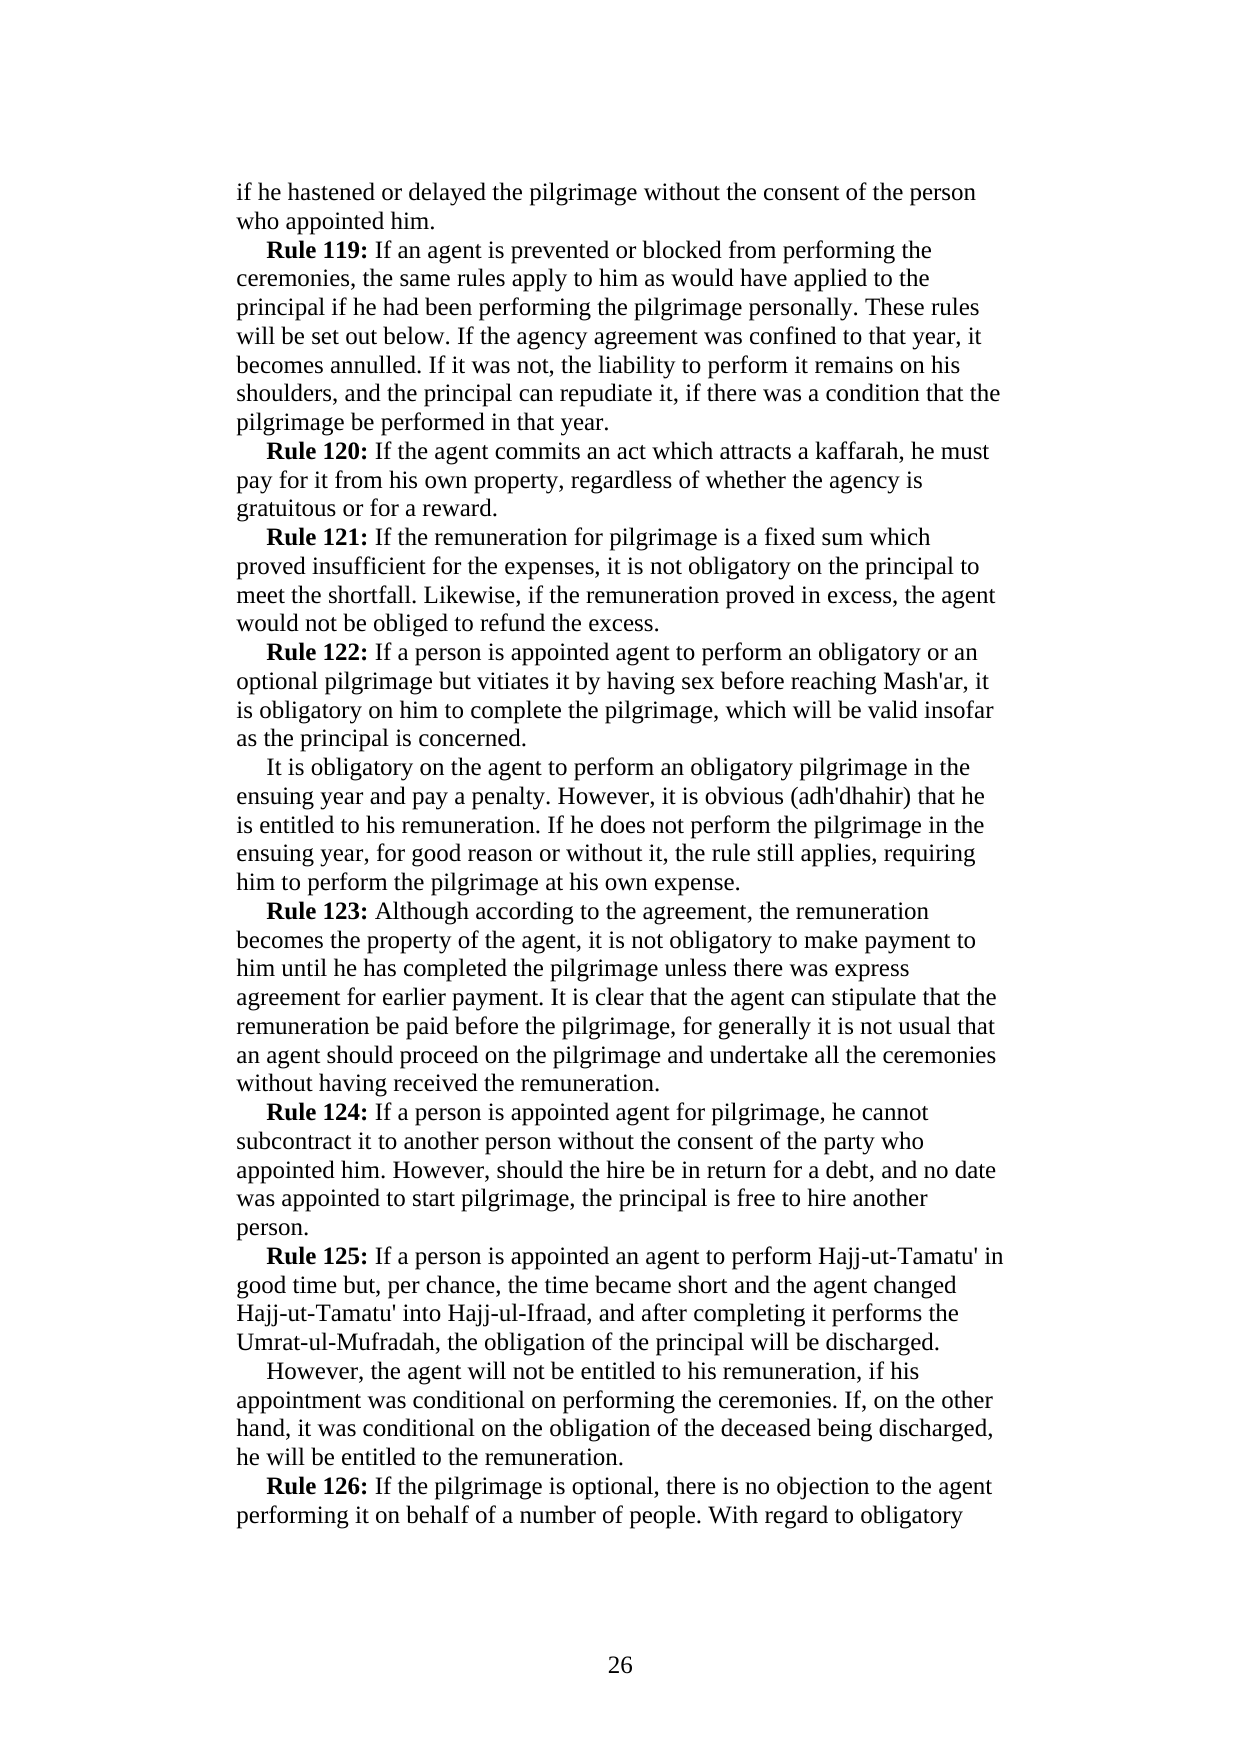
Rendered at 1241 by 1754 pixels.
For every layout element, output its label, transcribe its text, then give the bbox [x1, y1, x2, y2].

text Rule 125: If a person is appointed an agent to perform Hajj-ut-Tamatu' in good time but, per chance, the time became short and the agent changed Hajj-ut-Tamatu' into Hajj-ul-Ifraad, and after completing it performs the Umrat-ul-Mufradah, the obligation of the principal will be discharged. [236, 1241, 1004, 1356]
text Rule 122: If a person is appointed agent to perform an obligatory or an optional pilgrimage but vitiates it by having sex before reaching Mash'ar, it is obligatory on him to complete the pilgrimage, which will be valid insofar as the principal is concerned. [236, 637, 1004, 752]
text Rule 121: If the remuneration for pilgrimage is a fixed sum which proved insufficient for the expenses, it is not obligatory on the principal to meet the shortfall. Likewise, if the remuneration proved in excess, the agent would not be obliged to refund the excess. [236, 522, 1004, 637]
text Rule 123: Although according to the agreement, the remuneration becomes the property of the agent, it is not obligatory to make payment to him until he has completed the pilgrimage unless there was express agreement for earlier payment. It is clear that the agent can stipulate that the remuneration be paid before the pilgrimage, for generally it is not usual that an agent should proceed on the pilgrimage and undertake all the ceremonies without having received the remuneration. [236, 896, 1004, 1097]
text It is obligatory on the agent to perform an obligatory pilgrimage in the ensuing year and pay a penalty. However, it is obvious (adh'dhahir) that he is entitled to his remuneration. If he does not perform the pilgrimage in the ensuing year, for good reason or without it, the rule still applies, requiring him to perform the pilgrimage at his own expense. [236, 752, 1004, 896]
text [236, 177, 1004, 235]
text Rule 120: If the agent commits an act which attracts a kaffarah, he must pay for it from his own property, regardless of whether the agency is gratuitous or for a reward. [236, 436, 1004, 522]
text Rule 124: If a person is appointed agent for pilgrimage, he cannot subcontract it to another person without the consent of the party who appointed him. However, should the hire be in return for a debt, and no date was appointed to start pilgrimage, the principal is free to hire another person. [236, 1097, 1004, 1241]
text However, the agent will not be entitled to his remuneration, if his appointment was conditional on performing the ceremonies. If, on the other hand, it was conditional on the obligation of the deceased being discharged, he will be entitled to the remuneration. [236, 1356, 1004, 1471]
text Rule 119: If an agent is prevented or blocked from performing the ceremonies, the same rules apply to him as would have applied to the principal if he had been performing the pilgrimage personally. These rules will be set out below. If the agency agreement was confined to that year, it becomes annulled. If it was not, the liability to perform it remains on his shoulders, and the principal can repudiate it, if there was a condition that the pilgrimage be performed in that year. [236, 235, 1004, 436]
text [236, 1471, 1004, 1528]
